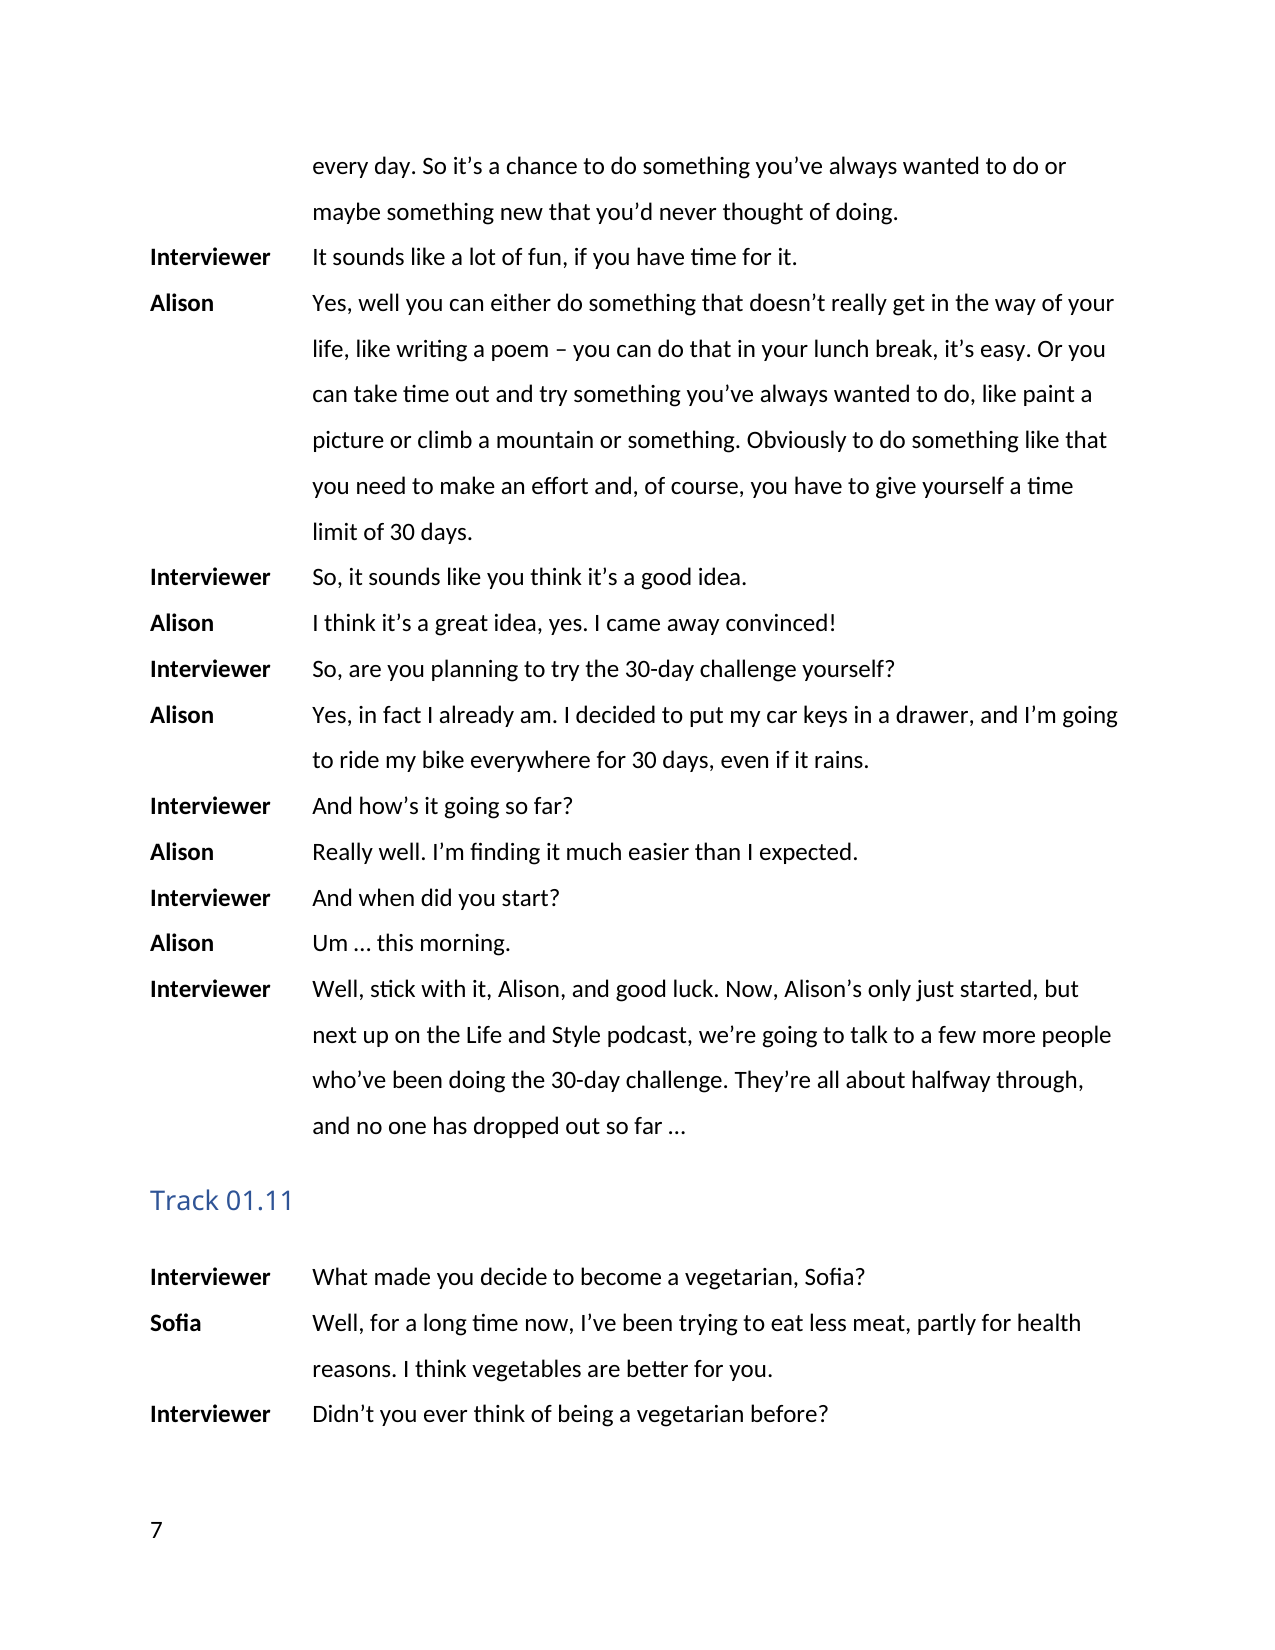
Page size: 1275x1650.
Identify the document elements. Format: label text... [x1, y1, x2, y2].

text Interviewer What made you decide to become a vegetarian, Sofia? [150, 1261, 1125, 1292]
text Interviewer Well, stick with it, Alison, and good luck. Now, Alison’s only just started, but next up on the Life and Style podcast, we’re going to talk to a few more people who’ve been doing the 30-day challenge. They’re all about halfway through, and no one has dropped out so far … [150, 973, 1125, 1141]
text Sofia Well, for a long time now, I’ve been trying to eat less meat, partly for health reasons. I think vegetables are better for you. [150, 1307, 1125, 1383]
text Interviewer And how’s it going so far? [150, 790, 1125, 821]
text Interviewer So, it sounds like you think it’s a good idea. [150, 562, 1125, 592]
subtitle Track 01.11 [150, 1181, 1125, 1218]
text Interviewer Didn’t you ever think of being a vegetarian before? [150, 1398, 1125, 1429]
text Interviewer And when did you start? [150, 882, 1125, 912]
text Interviewer It sounds like a lot of fun, if you have time for it. [150, 241, 1125, 272]
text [150, 150, 1125, 226]
text Alison Um … this morning. [150, 927, 1125, 958]
text Alison Yes, well you can either do something that doesn’t really get in the way of your life, like writing a poem – you can do that in your lunch break, it’s easy. Or you can take time out and try something you’ve always wanted to do, like paint a picture or climb a mountain or something. Obviously to do something like that you need to make an effort and, of course, you have to give yourself a time limit of 30 days. [150, 287, 1125, 546]
text Alison Really well. I’m finding it much easier than I expected. [150, 836, 1125, 866]
text Alison I think it’s a great idea, yes. I came away convinced! [150, 607, 1125, 638]
text Alison Yes, in fact I already am. I decided to put my car keys in a drawer, and I’m going to ride my bike everywhere for 30 days, even if it rains. [150, 699, 1125, 775]
text Interviewer So, are you planning to try the 30-day challenge yourself? [150, 653, 1125, 683]
